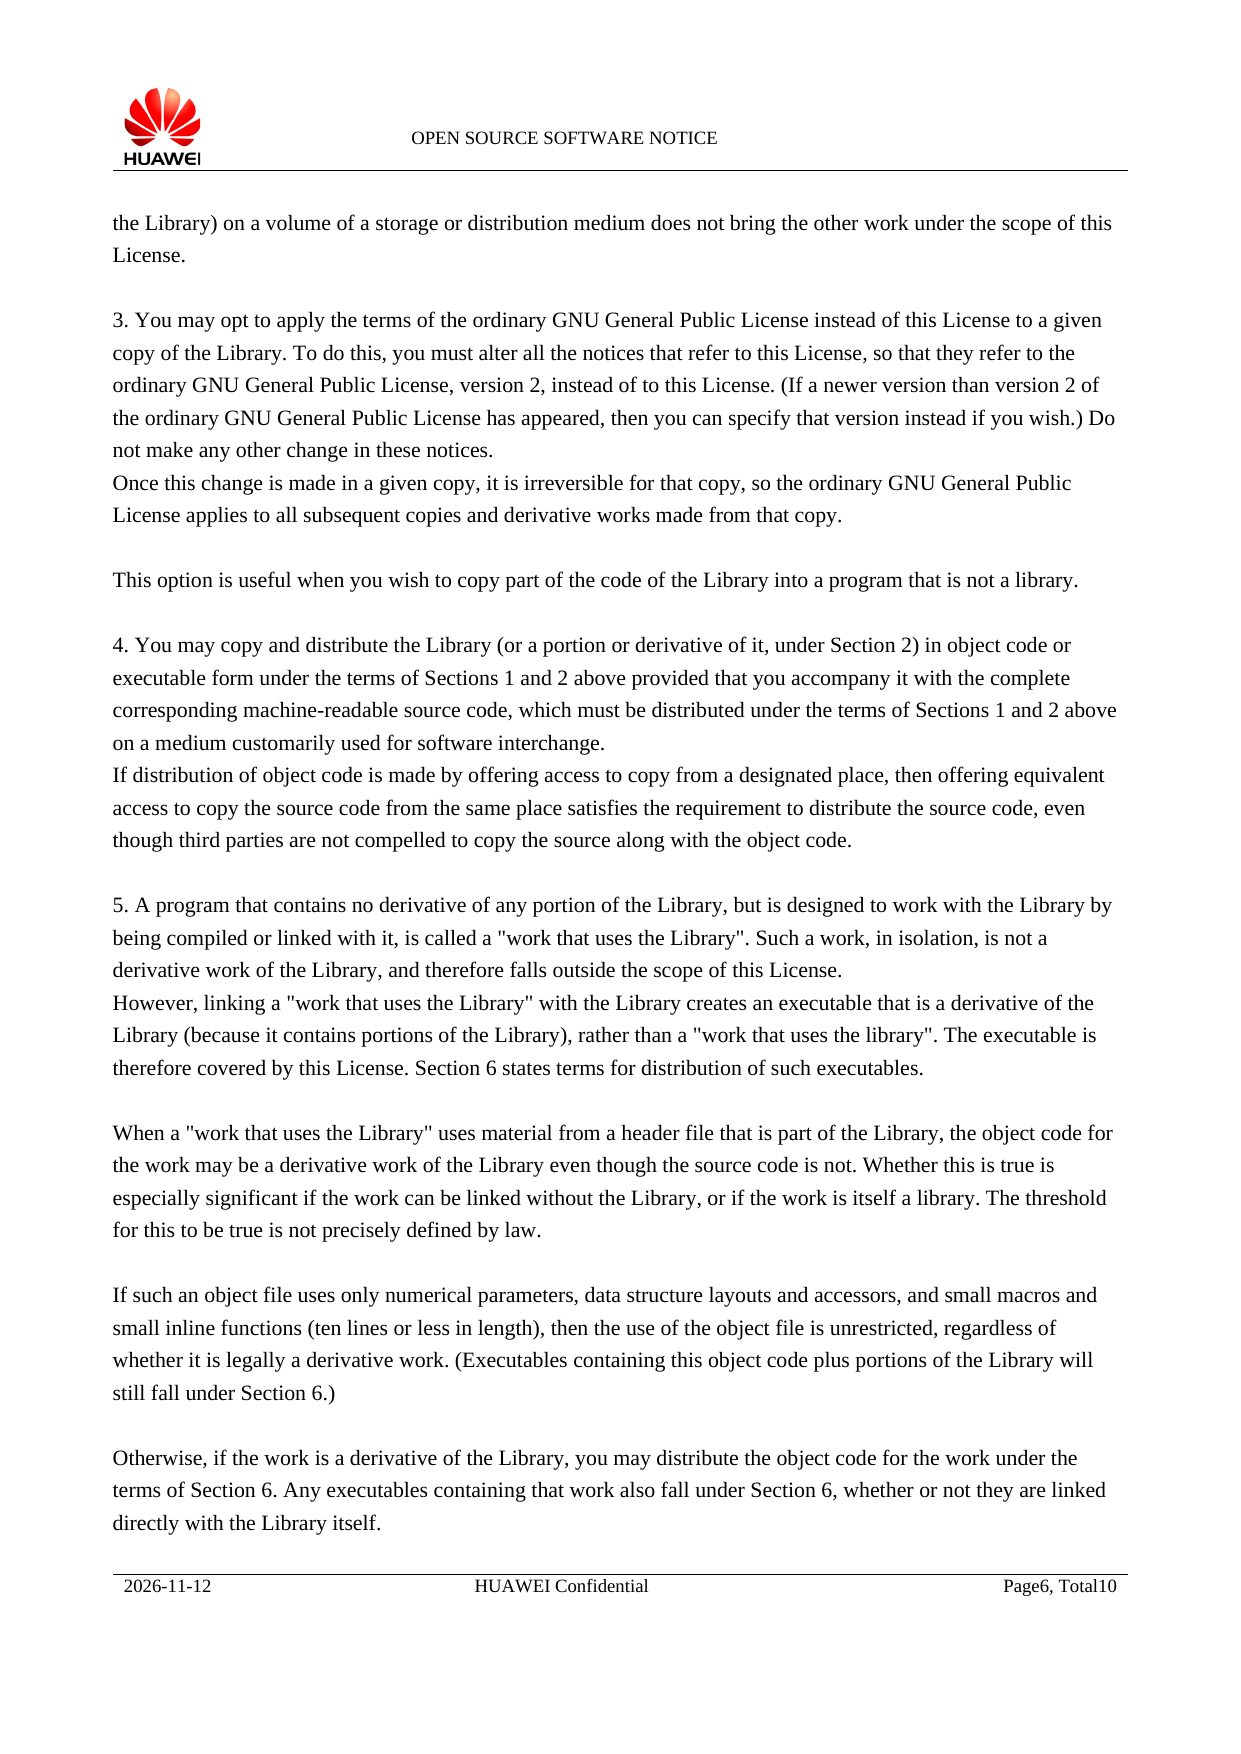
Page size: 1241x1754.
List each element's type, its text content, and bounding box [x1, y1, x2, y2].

picture [124, 88, 201, 165]
